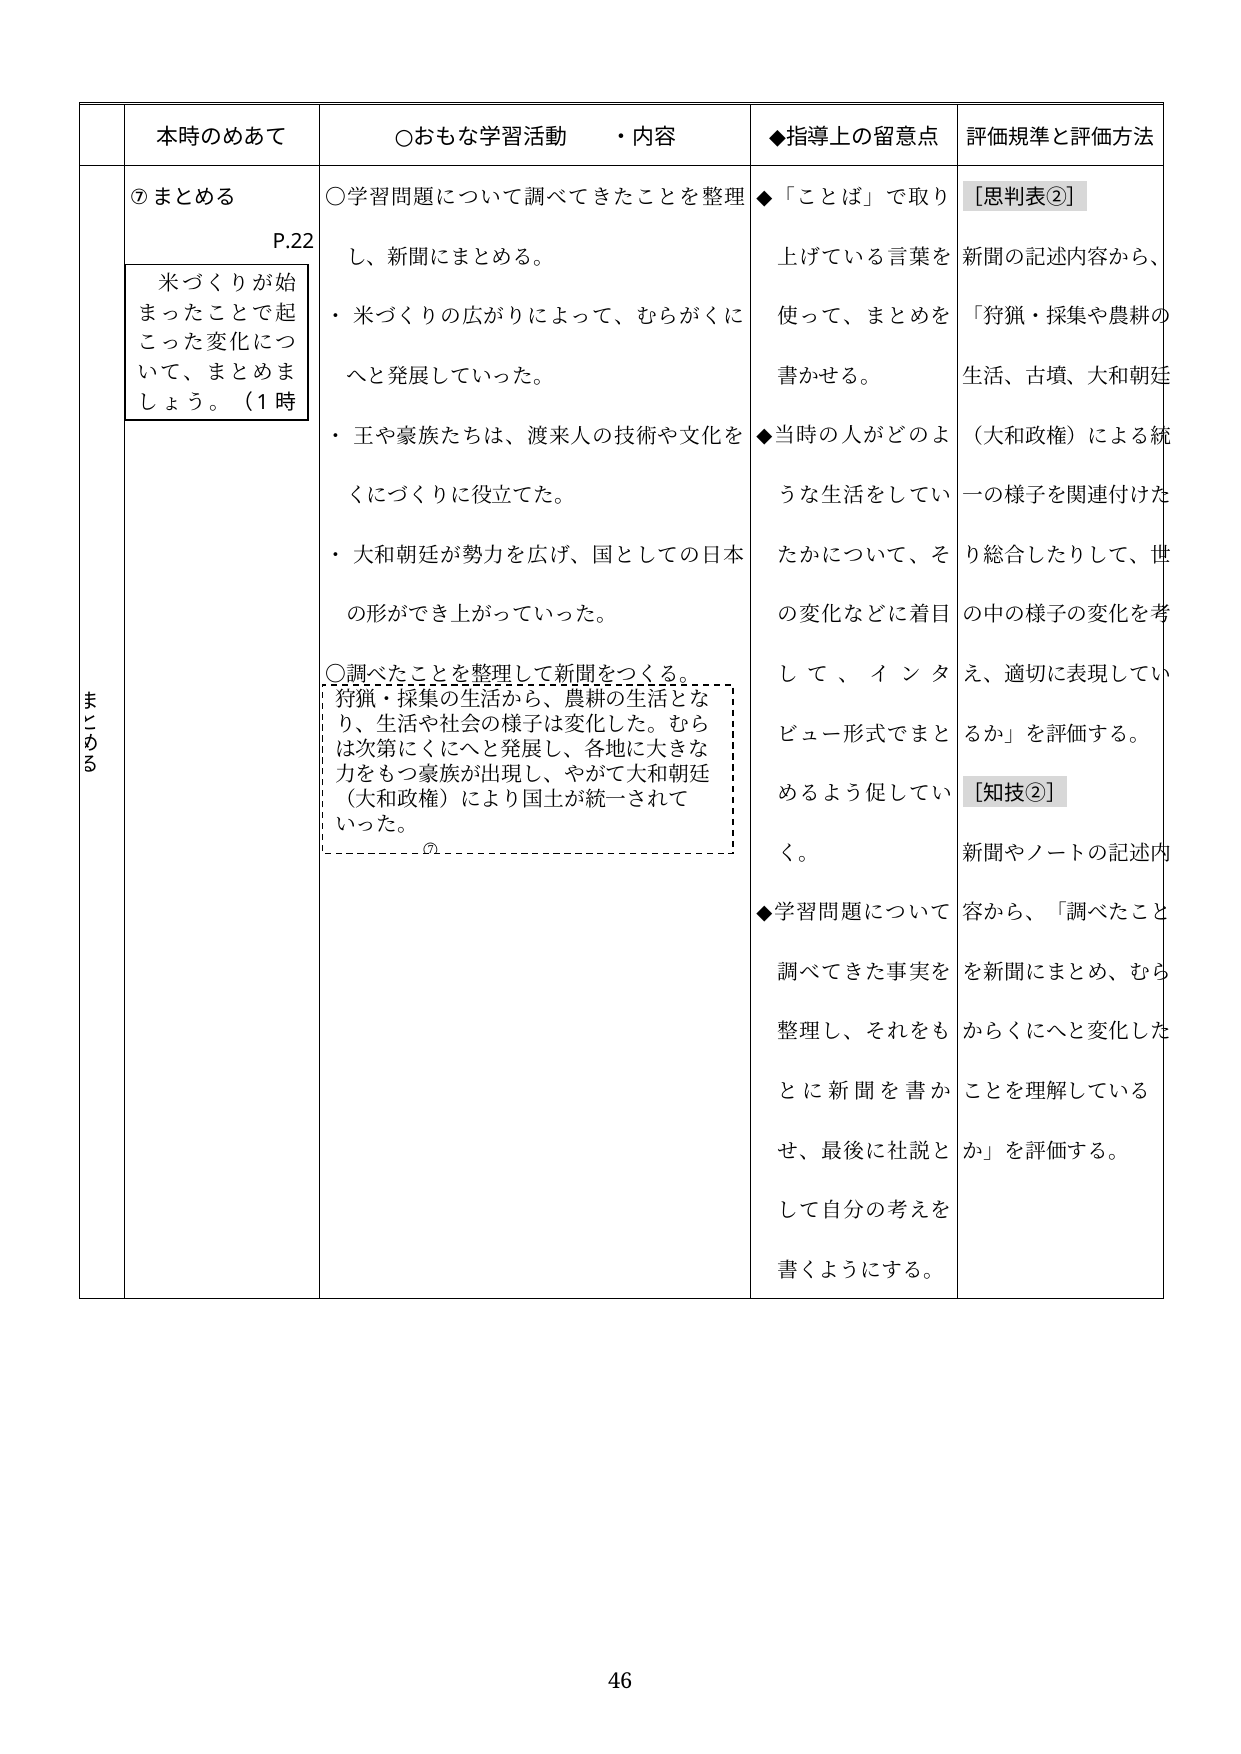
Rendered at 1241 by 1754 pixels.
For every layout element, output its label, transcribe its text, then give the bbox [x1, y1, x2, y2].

table_cell ［思判表②］ 新聞の記述内容から、「狩猟・採集や農耕の生活、古墳、大和朝廷（大和政権）による統一の様子を関連付けたり総合したりして、世の中の様子の変化を考え、適切に表現しているか」を評価する。 ［知技②］ 新聞やノートの記述内容から、「調べたことを新聞にまとめ、むらからくにへと変化したことを理解しているか」を評価する。 [958, 166, 1163, 1298]
table_cell 〇学習問題について調べてきたことを整理し、新聞にまとめる。 ・ 米づくりの広がりによって、むらがくにへと発展していった。 ・ 王や豪族たちは、渡来人の技術や文化をくにづくりに役立てた。 ・ 大和朝廷が勢力を広げ、国としての日本の形ができ上がっていった。 〇調べたことを整理して新聞をつくる。 [320, 166, 750, 1298]
table_header [80, 105, 124, 165]
table_header 本時のめあて [125, 105, 319, 165]
table_header ○おもな学習活動 ・内容 [320, 105, 750, 165]
table_header ◆指導上の留意点 [751, 105, 957, 165]
table_cell ◆「ことば」で取り上げている言葉を使って、まとめを書かせる。 ◆当時の人がどのような生活をしていたかについて、その変化などに着目して、インタビュー形式でまとめるよう促していく。 ◆学習問題について調べてきた事実を整理し、それをもとに新聞を書かせ、最後に社説として自分の考えを書くようにする。 [751, 166, 957, 1298]
table_cell ⑦まとめる P.22 [125, 166, 319, 1298]
table_header 評価規準と評価方法 [958, 105, 1163, 165]
table_cell まとめる [80, 166, 124, 1298]
